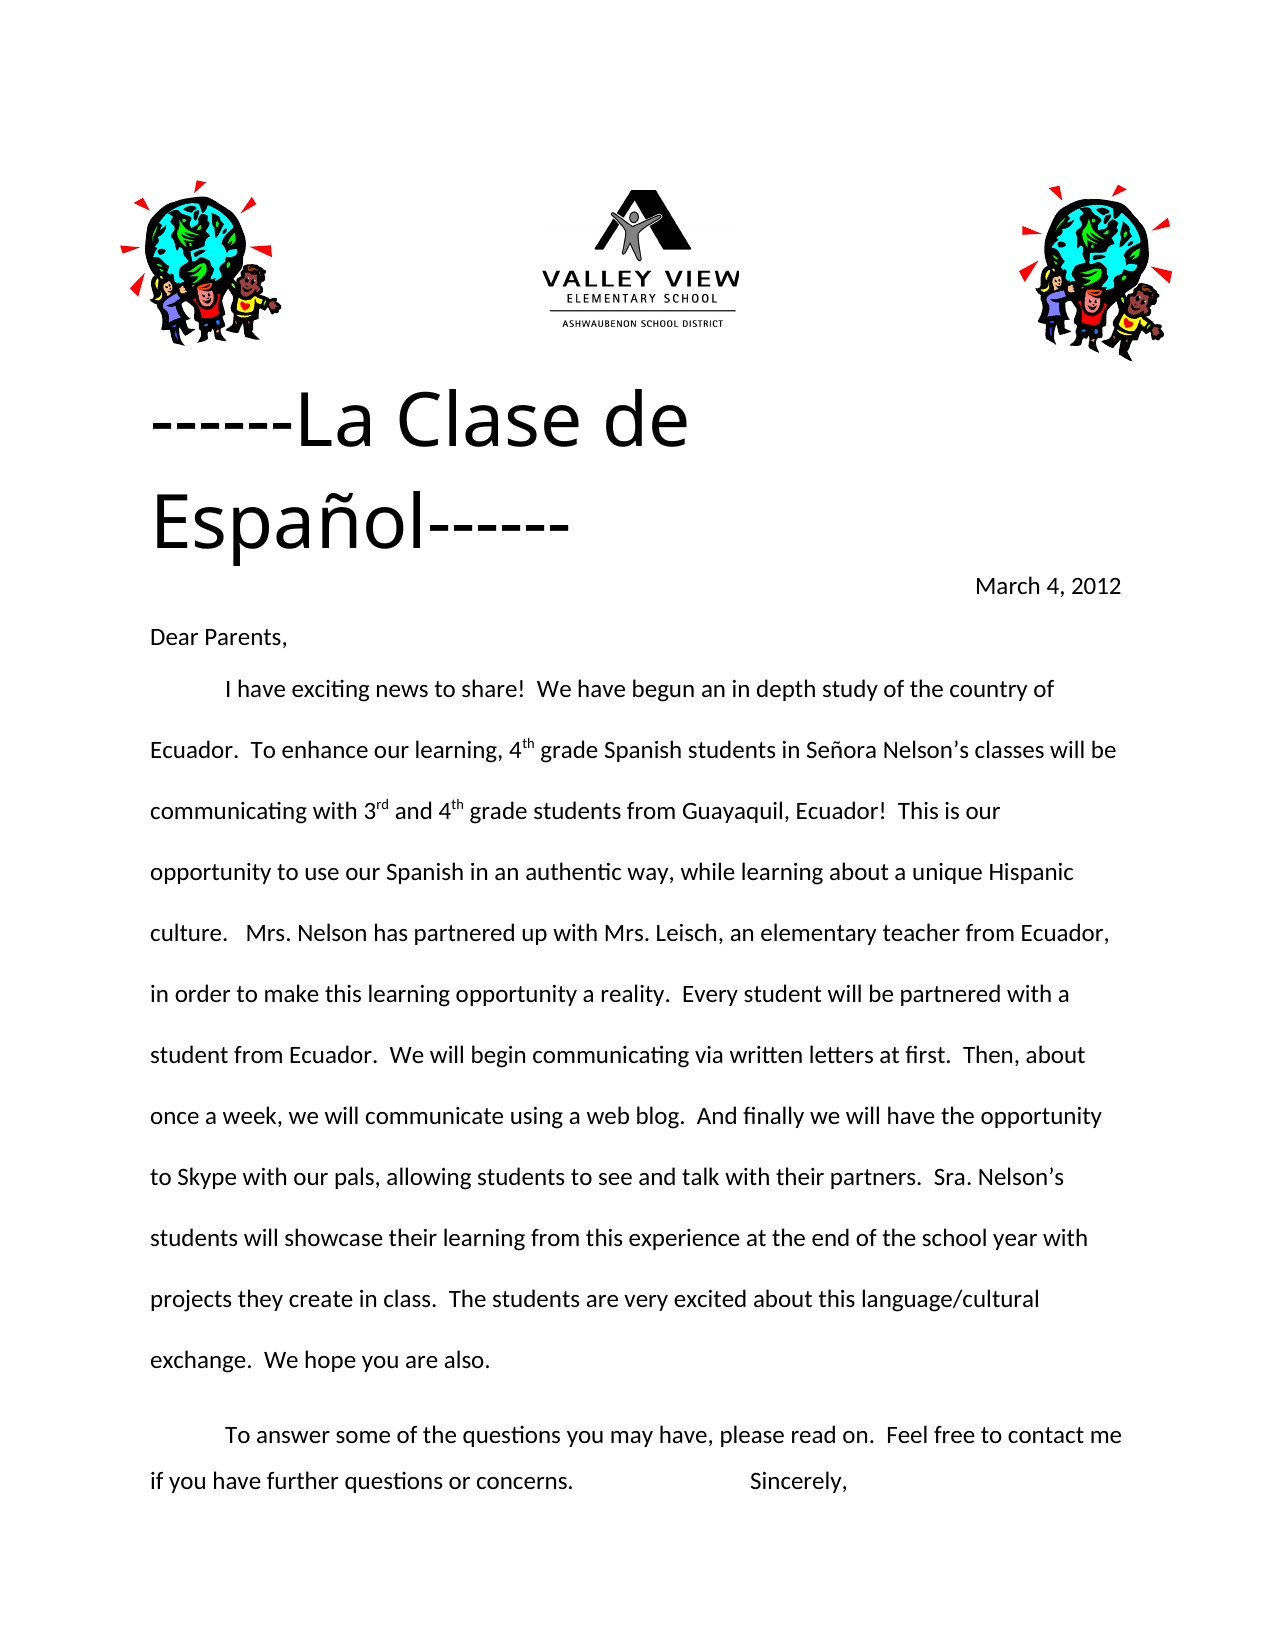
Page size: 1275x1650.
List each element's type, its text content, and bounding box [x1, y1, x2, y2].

text To answer some of the questions you may have, please read on. Feel free to contact me if you have further questions or concerns. Sincerely, [150, 1419, 1125, 1496]
text ------La Clase de Español------ [150, 366, 1125, 570]
text March 4, 2012 [150, 570, 1125, 601]
text Dear Parents, [150, 621, 1125, 652]
picture [542, 190, 739, 327]
text I have exciting news to share! We have begun an in depth study of the country of Ecuador. To enhance our learning, 4th grade Spanish students in Señora Nelson’s classes will be communicating with 3rd and 4th grade students from Guayaquil, Ecuador! This is our opportunity to use our Spanish in an authentic way, while learning about a unique Hispanic culture. Mrs. Nelson has partnered up with Mrs. Leisch, an elementary teacher from Ecuador, in order to make this learning opportunity a reality. Every student will be partnered with a student from Ecuador. We will begin communicating via written letters at first. Then, about once a week, we will communicate using a web blog. And finally we will have the opportunity to Skype with our pals, allowing students to see and talk with their partners. Sra. Nelson’s students will showcase their learning from this experience at the end of the school year with projects they create in class. The students are very excited about this language/cultural exchange. We hope you are also. [150, 673, 1125, 1375]
